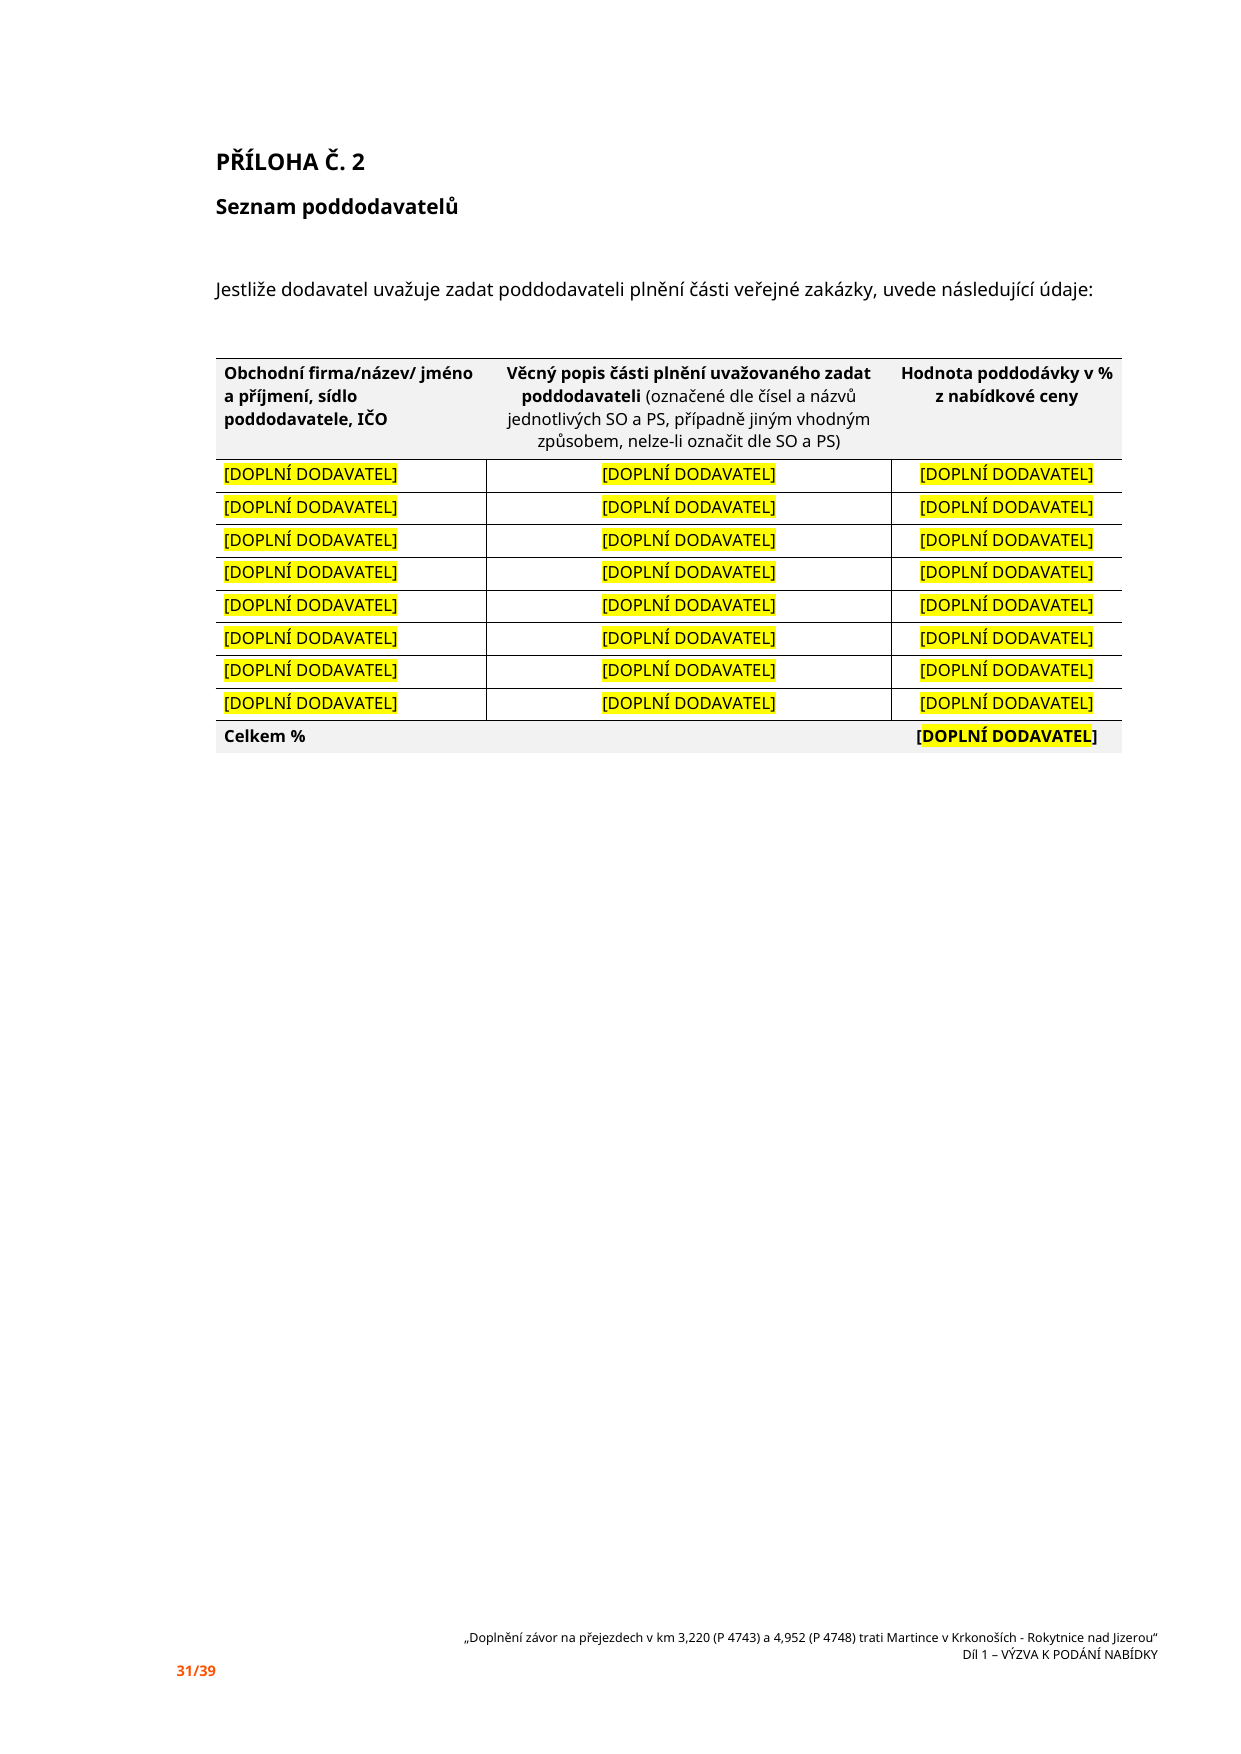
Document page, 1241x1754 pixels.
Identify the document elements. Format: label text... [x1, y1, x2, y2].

table_cell [DOPLNÍ DODAVATEL] [487, 591, 891, 622]
table_cell Celkem % [216, 721, 486, 753]
table_cell [DOPLNÍ DODAVATEL] [892, 525, 1122, 557]
table_cell [DOPLNÍ DODAVATEL] [892, 623, 1122, 655]
table_cell [DOPLNÍ DODAVATEL] [892, 558, 1122, 589]
table_cell [DOPLNÍ DODAVATEL] [892, 493, 1122, 524]
table_cell [DOPLNÍ DODAVATEL] [892, 460, 1122, 491]
table_cell [DOPLNÍ DODAVATEL] [487, 525, 891, 557]
text Příloha č. 2 [216, 146, 1122, 177]
table_cell [DOPLNÍ DODAVATEL] [487, 493, 891, 524]
table_cell [DOPLNÍ DODAVATEL] [216, 558, 486, 589]
table_header Věcný popis části plnění uvažovaného zadat poddodavateli (označené dle čísel a názvů jednotlivých SO a PS, případně jiným vhodným způsobem, nelze-li označit dle SO a PS) [486, 359, 891, 459]
table_header Obchodní firma/název/ jméno a příjmení, sídlo poddodavatele, IČO [216, 359, 486, 459]
table_cell [DOPLNÍ DODAVATEL] [487, 689, 891, 720]
table_cell [DOPLNÍ DODAVATEL] [216, 591, 486, 622]
table_cell [DOPLNÍ DODAVATEL] [487, 623, 891, 655]
table_cell [DOPLNÍ DODAVATEL] [216, 525, 486, 557]
table_cell [DOPLNÍ DODAVATEL] [892, 656, 1122, 688]
table_cell [DOPLNÍ DODAVATEL] [487, 460, 891, 491]
text Jestliže dodavatel uvažuje zadat poddodavateli plnění části veřejné zakázky, uvede následující údaje: [216, 277, 1122, 302]
table_cell [DOPLNÍ DODAVATEL] [487, 558, 891, 589]
table_cell [DOPLNÍ DODAVATEL] [487, 656, 891, 688]
table_cell [DOPLNÍ DODAVATEL] [216, 656, 486, 688]
table_cell [DOPLNÍ DODAVATEL] [216, 460, 486, 491]
table_header Hodnota poddodávky v % z nabídkové ceny [891, 359, 1122, 459]
table_cell [DOPLNÍ DODAVATEL] [216, 493, 486, 524]
table_cell [DOPLNÍ DODAVATEL] [891, 721, 1122, 753]
table_cell [DOPLNÍ DODAVATEL] [216, 689, 486, 720]
table_cell [486, 721, 891, 753]
table_cell [DOPLNÍ DODAVATEL] [892, 591, 1122, 622]
text Seznam poddodavatelů [216, 192, 1122, 221]
table_cell [DOPLNÍ DODAVATEL] [216, 623, 486, 655]
table_cell [DOPLNÍ DODAVATEL] [892, 689, 1122, 720]
